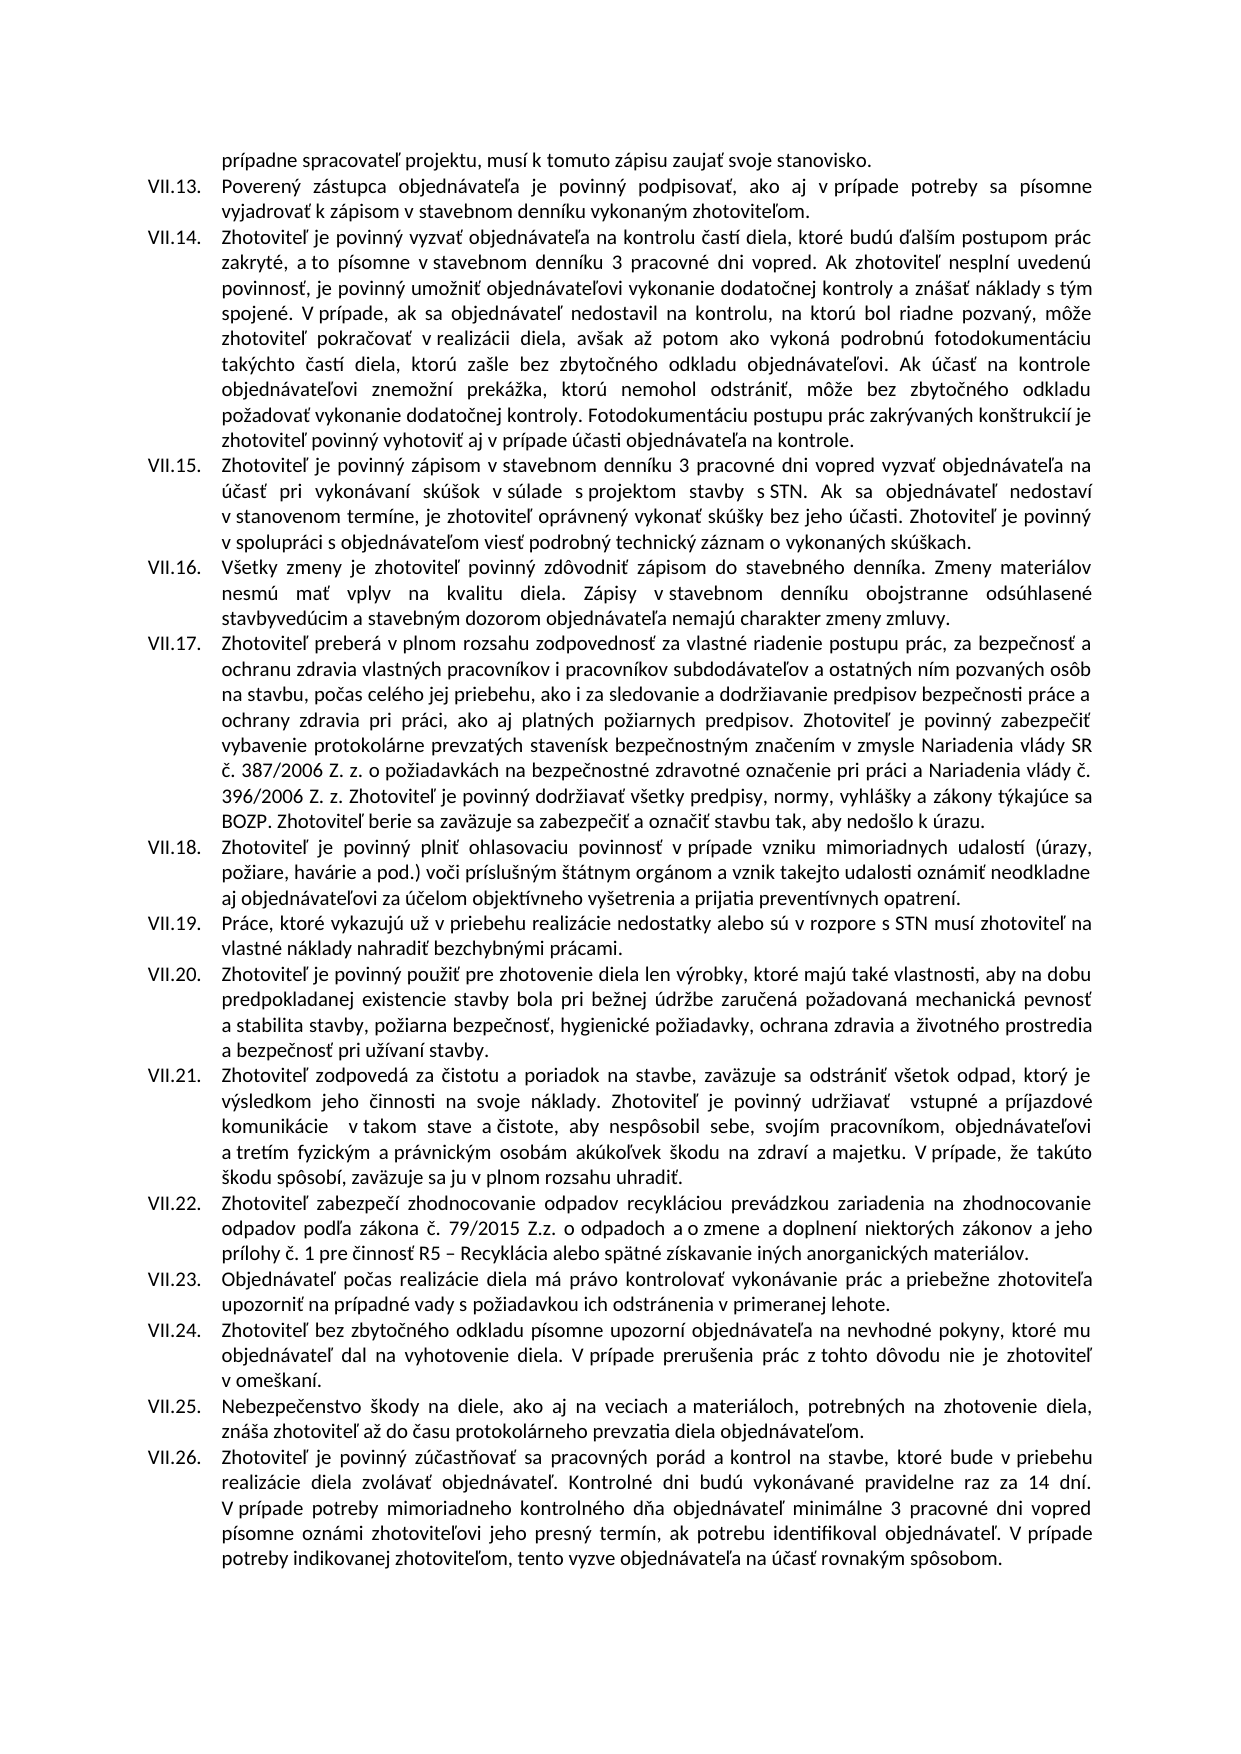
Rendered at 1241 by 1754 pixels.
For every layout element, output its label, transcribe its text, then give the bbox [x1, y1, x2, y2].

list Poverený zástupca objednávateľa je povinný podpisovať, ako aj v prípade potreby sa písomne vyjadrovať k zápisom v stavebnom denníku vykonaným zhotoviteľom. [148, 173, 1093, 224]
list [148, 148, 1093, 173]
list Zhotoviteľ zabezpečí zhodnocovanie odpadov recykláciou prevádzkou zariadenia na zhodnocovanie odpadov podľa zákona č. 79/2015 Z.z. o odpadoch a o zmene a doplnení niektorých zákonov a jeho prílohy č. 1 pre činnosť R5 – Recyklácia alebo spätné získavanie iných anorganických materiálov. [148, 1190, 1093, 1266]
list Zhotoviteľ zodpovedá za čistotu a poriadok na stavbe, zaväzuje sa odstrániť všetok odpad, ktorý je výsledkom jeho činnosti na svoje náklady. Zhotoviteľ je povinný udržiavať vstupné a príjazdové komunikácie v takom stave a čistote, aby nespôsobil sebe, svojím pracovníkom, objednávateľovi a tretím fyzickým a právnickým osobám akúkoľvek škodu na zdraví a majetku. V prípade, že takúto škodu spôsobí, zaväzuje sa ju v plnom rozsahu uhradiť. [148, 1063, 1093, 1190]
list Zhotoviteľ je povinný zúčastňovať sa pracovných porád a kontrol na stavbe, ktoré bude v priebehu realizácie diela zvolávať objednávateľ. Kontrolné dni budú vykonávané pravidelne raz za 14 dní. V prípade potreby mimoriadneho kontrolného dňa objednávateľ minimálne 3 pracovné dni vopred písomne oznámi zhotoviteľovi jeho presný termín, ak potrebu identifikoval objednávateľ. V prípade potreby indikovanej zhotoviteľom, tento vyzve objednávateľa na účasť rovnakým spôsobom. [148, 1444, 1093, 1571]
list Zhotoviteľ je povinný plniť ohlasovaciu povinnosť v prípade vzniku mimoriadnych udalostí (úrazy, požiare, havárie a pod.) voči príslušným štátnym orgánom a vznik takejto udalosti oznámiť neodkladne aj objednávateľovi za účelom objektívneho vyšetrenia a prijatia preventívnych opatrení. [148, 834, 1093, 910]
list Zhotoviteľ je povinný vyzvať objednávateľa na kontrolu častí diela, ktoré budú ďalším postupom prác zakryté, a to písomne v stavebnom denníku 3 pracovné dni vopred. Ak zhotoviteľ nesplní uvedenú povinnosť, je povinný umožniť objednávateľovi vykonanie dodatočnej kontroly a znášať náklady s tým spojené. V prípade, ak sa objednávateľ nedostavil na kontrolu, na ktorú bol riadne pozvaný, môže zhotoviteľ pokračovať v realizácii diela, avšak až potom ako vykoná podrobnú fotodokumentáciu takýchto častí diela, ktorú zašle bez zbytočného odkladu objednávateľovi. Ak účasť na kontrole objednávateľovi znemožní prekážka, ktorú nemohol odstrániť, môže bez zbytočného odkladu požadovať vykonanie dodatočnej kontroly. Fotodokumentáciu postupu prác zakrývaných konštrukcií je zhotoviteľ povinný vyhotoviť aj v prípade účasti objednávateľa na kontrole. [148, 224, 1093, 453]
list Nebezpečenstvo škody na diele, ako aj na veciach a materiáloch, potrebných na zhotovenie diela, znáša zhotoviteľ až do času protokolárneho prevzatia diela objednávateľom. [148, 1393, 1093, 1444]
list Zhotoviteľ je povinný použiť pre zhotovenie diela len výrobky, ktoré majú také vlastnosti, aby na dobu predpokladanej existencie stavby bola pri bežnej údržbe zaručená požadovaná mechanická pevnosť a stabilita stavby, požiarna bezpečnosť, hygienické požiadavky, ochrana zdravia a životného prostredia a bezpečnosť pri užívaní stavby. [148, 961, 1093, 1063]
list Zhotoviteľ je povinný zápisom v stavebnom denníku 3 pracovné dni vopred vyzvať objednávateľa na účasť pri vykonávaní skúšok v súlade s projektom stavby s STN. Ak sa objednávateľ nedostaví v stanovenom termíne, je zhotoviteľ oprávnený vykonať skúšky bez jeho účasti. Zhotoviteľ je povinný v spolupráci s objednávateľom viesť podrobný technický záznam o vykonaných skúškach. [148, 453, 1093, 554]
list Zhotoviteľ bez zbytočného odkladu písomne upozorní objednávateľa na nevhodné pokyny, ktoré mu objednávateľ dal na vyhotovenie diela. V prípade prerušenia prác z tohto dôvodu nie je zhotoviteľ v omeškaní. [148, 1317, 1093, 1393]
list Práce, ktoré vykazujú už v priebehu realizácie nedostatky alebo sú v rozpore s STN musí zhotoviteľ na vlastné náklady nahradiť bezchybnými prácami. [148, 910, 1093, 961]
list Všetky zmeny je zhotoviteľ povinný zdôvodniť zápisom do stavebného denníka. Zmeny materiálov nesmú mať vplyv na kvalitu diela. Zápisy v stavebnom denníku obojstranne odsúhlasené stavbyvedúcim a stavebným dozorom objednávateľa nemajú charakter zmeny zmluvy. [148, 554, 1093, 631]
list Objednávateľ počas realizácie diela má právo kontrolovať vykonávanie prác a priebežne zhotoviteľa upozorniť na prípadné vady s požiadavkou ich odstránenia v primeranej lehote. [148, 1266, 1093, 1317]
list Zhotoviteľ preberá v plnom rozsahu zodpovednosť za vlastné riadenie postupu prác, za bezpečnosť a ochranu zdravia vlastných pracovníkov i pracovníkov subdodávateľov a ostatných ním pozvaných osôb na stavbu, počas celého jej priebehu, ako i za sledovanie a dodržiavanie predpisov bezpečnosti práce a ochrany zdravia pri práci, ako aj platných požiarnych predpisov. Zhotoviteľ je povinný zabezpečiť vybavenie protokolárne prevzatých stavenísk bezpečnostným značením v zmysle Nariadenia vlády SR č. 387/2006 Z. z. o požiadavkách na bezpečnostné zdravotné označenie pri práci a Nariadenia vlády č. 396/2006 Z. z. Zhotoviteľ je povinný dodržiavať všetky predpisy, normy, vyhlášky a zákony týkajúce sa BOZP. Zhotoviteľ berie sa zaväzuje sa zabezpečiť a označiť stavbu tak, aby nedošlo k úrazu. [148, 631, 1093, 834]
